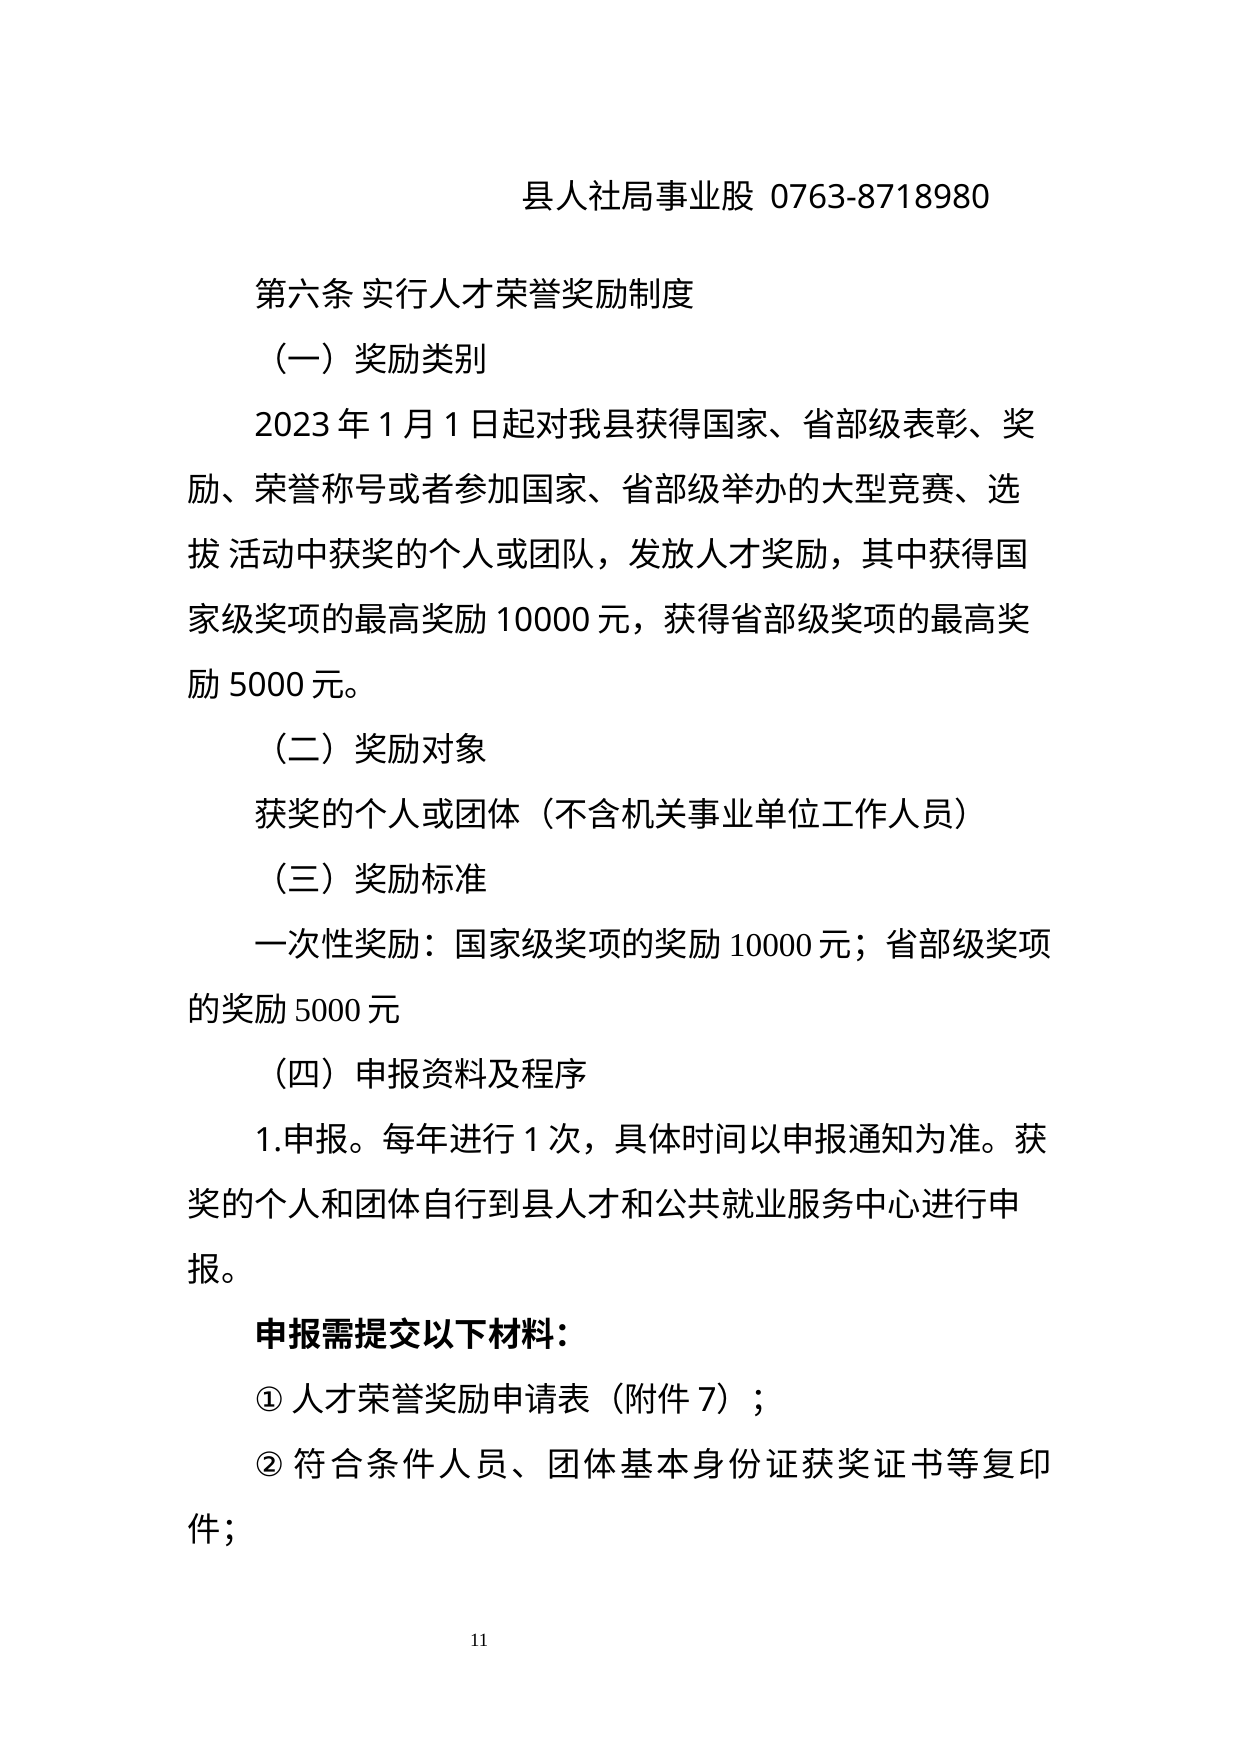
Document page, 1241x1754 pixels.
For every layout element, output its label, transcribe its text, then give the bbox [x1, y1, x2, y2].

list （三）奖励标准 [187, 844, 1053, 909]
list ②符合条件人员、团体基本身份证获奖证书等复印件； [187, 1429, 1053, 1559]
list （四）申报资料及程序 [187, 1039, 1053, 1104]
list ①人才荣誉奖励申请表（附件7）； [187, 1364, 1053, 1429]
list 1.申报。每年进行1次，具体时间以申报通知为准。获奖的个人和团体自行到县人才和公共就业服务中心进行申报。 [187, 1104, 1053, 1299]
list 第六条 实行人才荣誉奖励制度 [187, 259, 1053, 324]
list 获奖的个人或团体（不含机关事业单位工作人员） [187, 779, 1053, 844]
list 申报需提交以下材料： [187, 1299, 1053, 1364]
list （一）奖励类别 [187, 324, 1053, 389]
list （二）奖励对象 [187, 714, 1053, 779]
list 县人社局事业股 0763-8718980 [187, 162, 1053, 227]
list 一次性奖励：国家级奖项的奖励10000元；省部级奖项的奖励5000元 [187, 909, 1053, 1039]
text 2023年1月1日起对我县获得国家、省部级表彰、奖励、荣誉称号或者参加国家、省部级举办的大型竞赛、选拔 活动中获奖的个人或团队，发放人才奖励，其中获得国家级奖项的最高奖励 10000元，获得省部级奖项的最高奖励 5000元。 [187, 389, 1053, 714]
